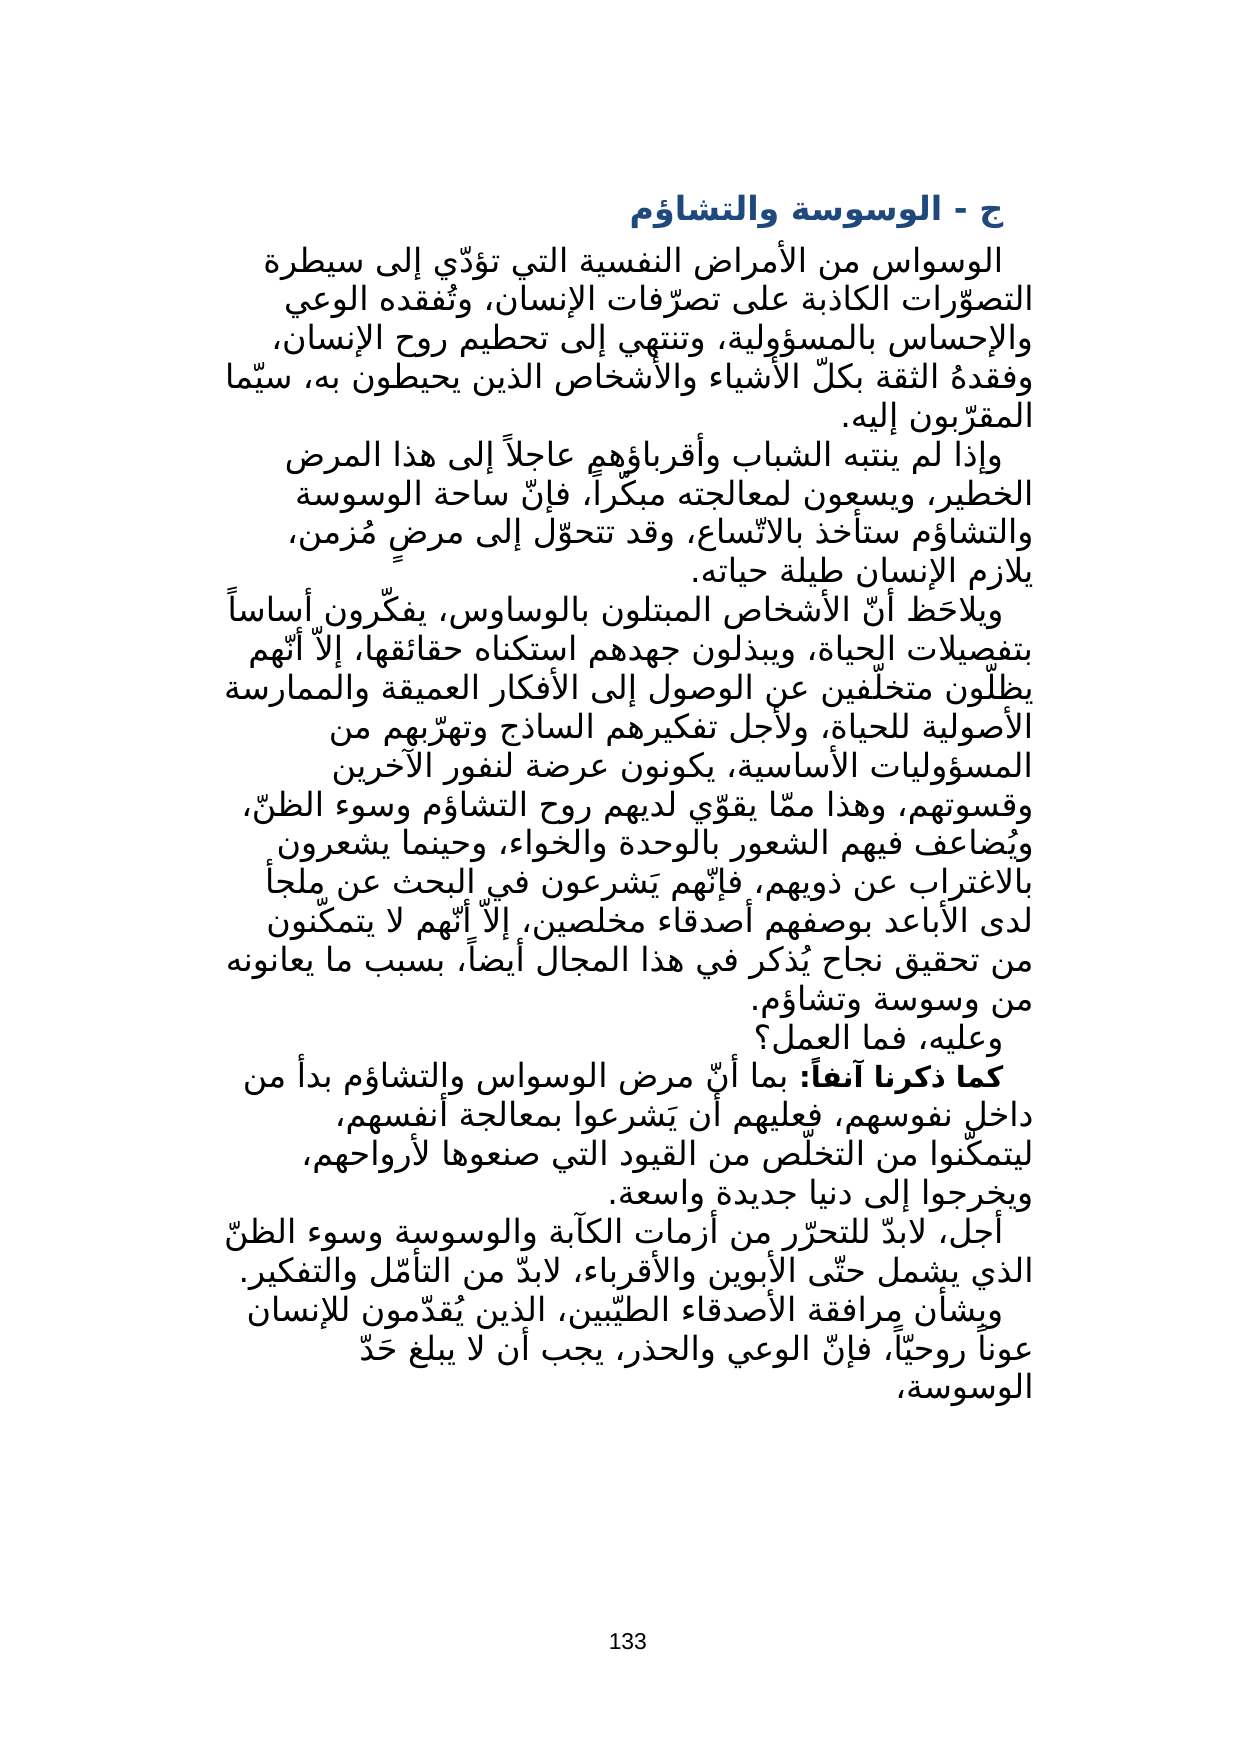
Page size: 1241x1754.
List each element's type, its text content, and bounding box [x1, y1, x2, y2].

text وإذا لم ينتبه الشباب وأقرباؤهم عاجلاً إلى هذا المرض الخطير، ويسعون لمعالجته مبكّراً، فإنّ ساحة الوسوسة والتشاؤم ستأخذ بالاتّساع، وقد تتحوّل إلى مرضٍ مُزمن، يلازم الإنسان طيلة حياته. [222, 435, 1033, 591]
subtitle ج - الوسوسة والتشاؤم [222, 190, 1033, 228]
text وعليه، فما العمل؟ [222, 1018, 1033, 1057]
text الوسواس من الأمراض النفسية التي تؤدّي إلى سيطرة التصوّرات الكاذبة على تصرّفات الإنسان، وتُفقده الوعي والإحساس بالمسؤولية، وتنتهي إلى تحطيم روح الإنسان، وفقدهُ الثقة بكلّ الأشياء والأشخاص الذين يحيطون به، سيّما المقرّبون إليه. [222, 241, 1033, 435]
text أجل، لابدّ للتحرّر من أزمات الكآبة والوسوسة وسوء الظنّ الذي يشمل حتّى الأبوين والأقرباء، لابدّ من التأمّل والتفكير. [222, 1212, 1033, 1290]
text ويلاحَظ أنّ الأشخاص المبتلون بالوساوس، يفكّرون أساساً بتفصيلات الحياة، ويبذلون جهدهم استكناه حقائقها، إلاّ أنّهم يظلّون متخلّفين عن الوصول إلى الأفكار العميقة والممارسة الأصولية للحياة، ولأجل تفكيرهم الساذج وتهرّبهم من المسؤوليات الأساسية، يكونون عرضة لنفور الآخرين وقسوتهم، وهذا ممّا يقوّي لديهم روح التشاؤم وسوء الظنّ، ويُضاعف فيهم الشعور بالوحدة والخواء، وحينما يشعرون بالاغتراب عن ذويهم، فإنّهم يَشرعون في البحث عن ملجأ لدى الأباعد بوصفهم أصدقاء مخلصين، إلاّ أنّهم لا يتمكّنون من تحقيق نجاح يُذكر في هذا المجال أيضاً، بسبب ما يعانونه من وسوسة وتشاؤم. [222, 591, 1033, 1018]
text وبشأن مرافقة الأصدقاء الطيّبين، الذين يُقدّمون للإنسان عوناً روحيّاً، فإنّ الوعي والحذر، يجب أن لا يبلغ حَدّ الوسوسة، [222, 1290, 1033, 1407]
text كما ذكرنا آنفاً: بما أنّ مرض الوسواس والتشاؤم بدأ من داخل نفوسهم، فعليهم أن يَشرعوا بمعالجة أنفسهم، ليتمكّنوا من التخلّص من القيود التي صنعوها لأرواحهم، ويخرجوا إلى دنيا جديدة واسعة. [222, 1057, 1033, 1212]
